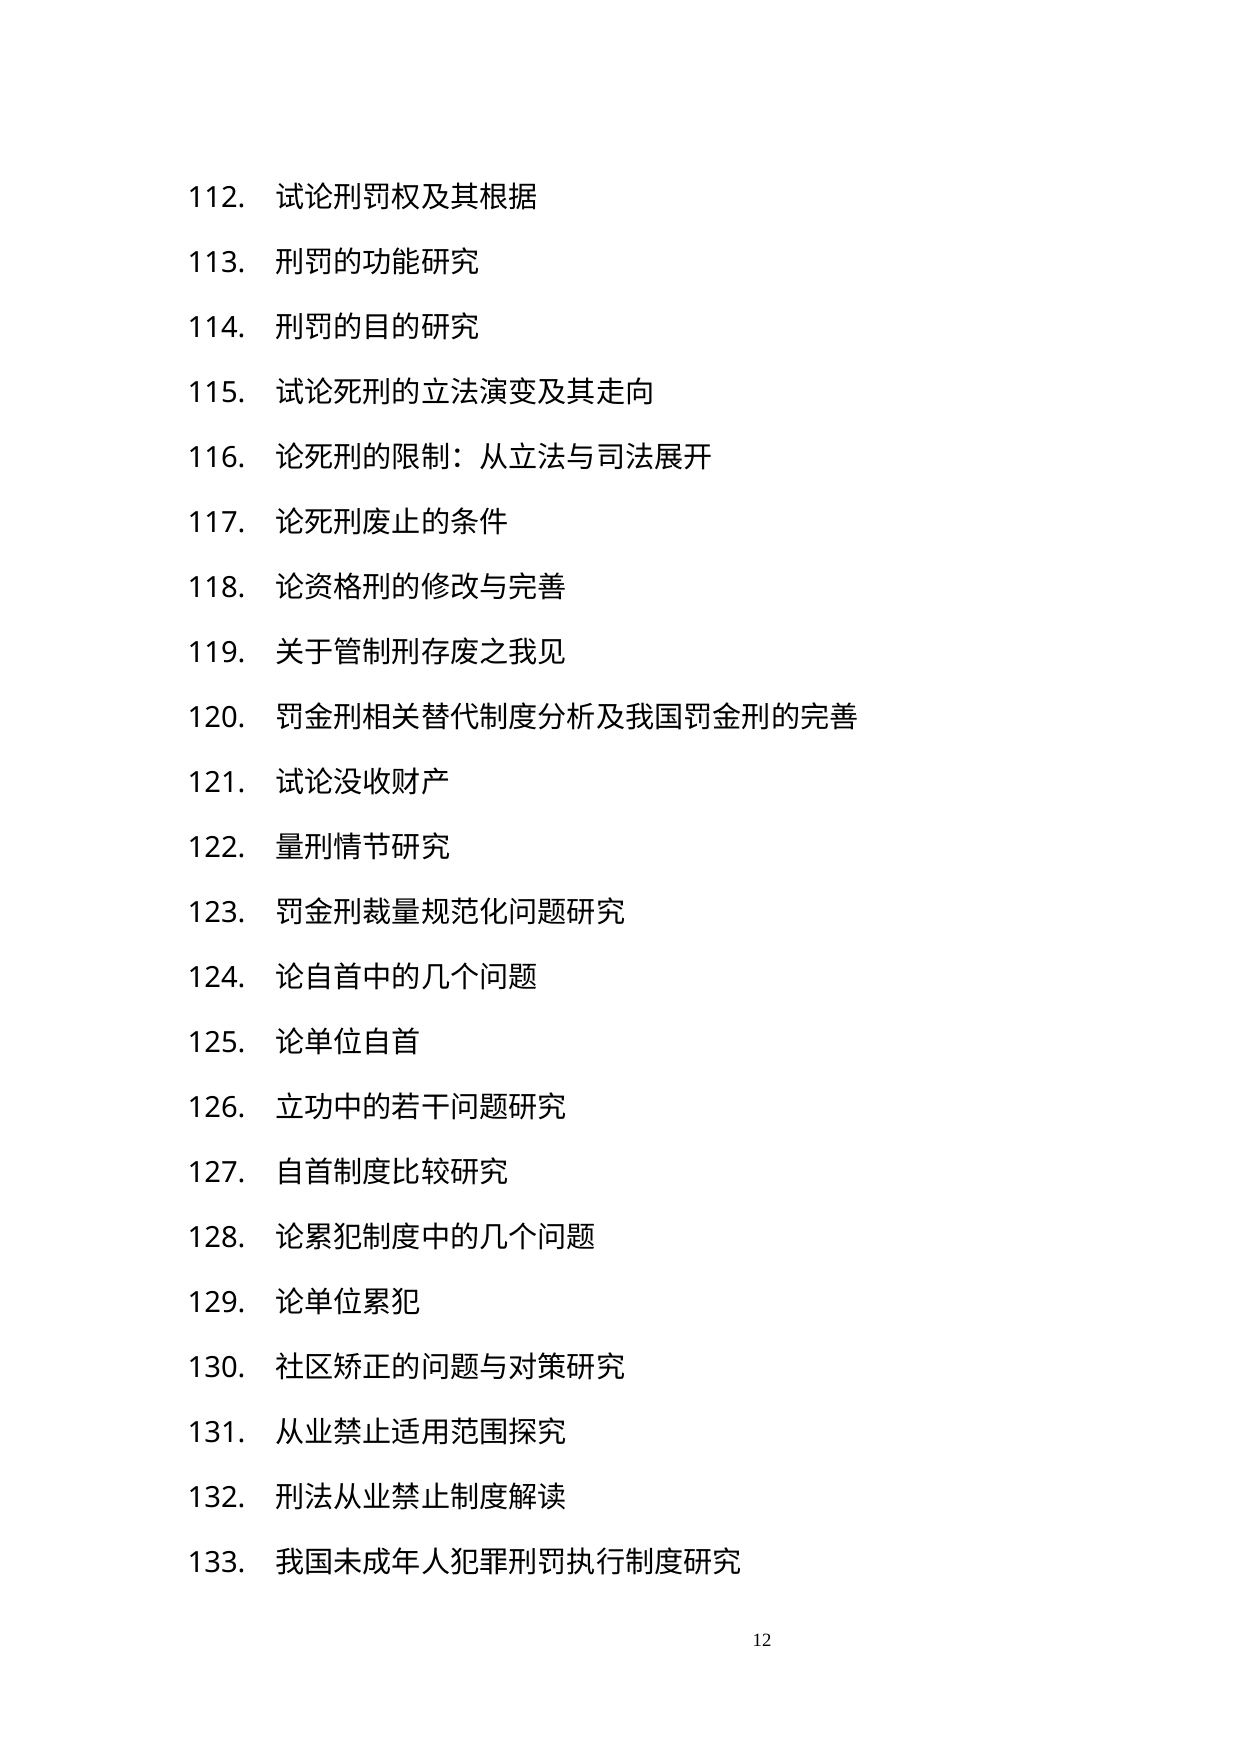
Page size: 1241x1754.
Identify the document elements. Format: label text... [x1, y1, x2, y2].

list 论单位累犯 [187, 1267, 1053, 1332]
list 刑罚的功能研究 [187, 227, 1053, 292]
list 从业禁止适用范围探究 [187, 1397, 1053, 1462]
list 罚金刑相关替代制度分析及我国罚金刑的完善 [187, 682, 1053, 747]
list 论死刑的限制：从立法与司法展开 [187, 422, 1053, 487]
list 我国未成年人犯罪刑罚执行制度研究 [187, 1527, 1053, 1592]
list 试论死刑的立法演变及其走向 [187, 357, 1053, 422]
list 立功中的若干问题研究 [187, 1072, 1053, 1137]
list 刑罚的目的研究 [187, 292, 1053, 357]
list 论自首中的几个问题 [187, 942, 1053, 1007]
list 自首制度比较研究 [187, 1137, 1053, 1202]
list 量刑情节研究 [187, 812, 1053, 877]
list 社区矫正的问题与对策研究 [187, 1332, 1053, 1397]
list 罚金刑裁量规范化问题研究 [187, 877, 1053, 942]
list 关于管制刑存废之我见 [187, 617, 1053, 682]
list 论累犯制度中的几个问题 [187, 1202, 1053, 1267]
list 论单位自首 [187, 1007, 1053, 1072]
list 论资格刑的修改与完善 [187, 552, 1053, 617]
list 试论没收财产 [187, 747, 1053, 812]
list 论死刑废止的条件 [187, 487, 1053, 552]
list 刑法从业禁止制度解读 [187, 1462, 1053, 1527]
list 试论刑罚权及其根据 [187, 162, 1053, 227]
